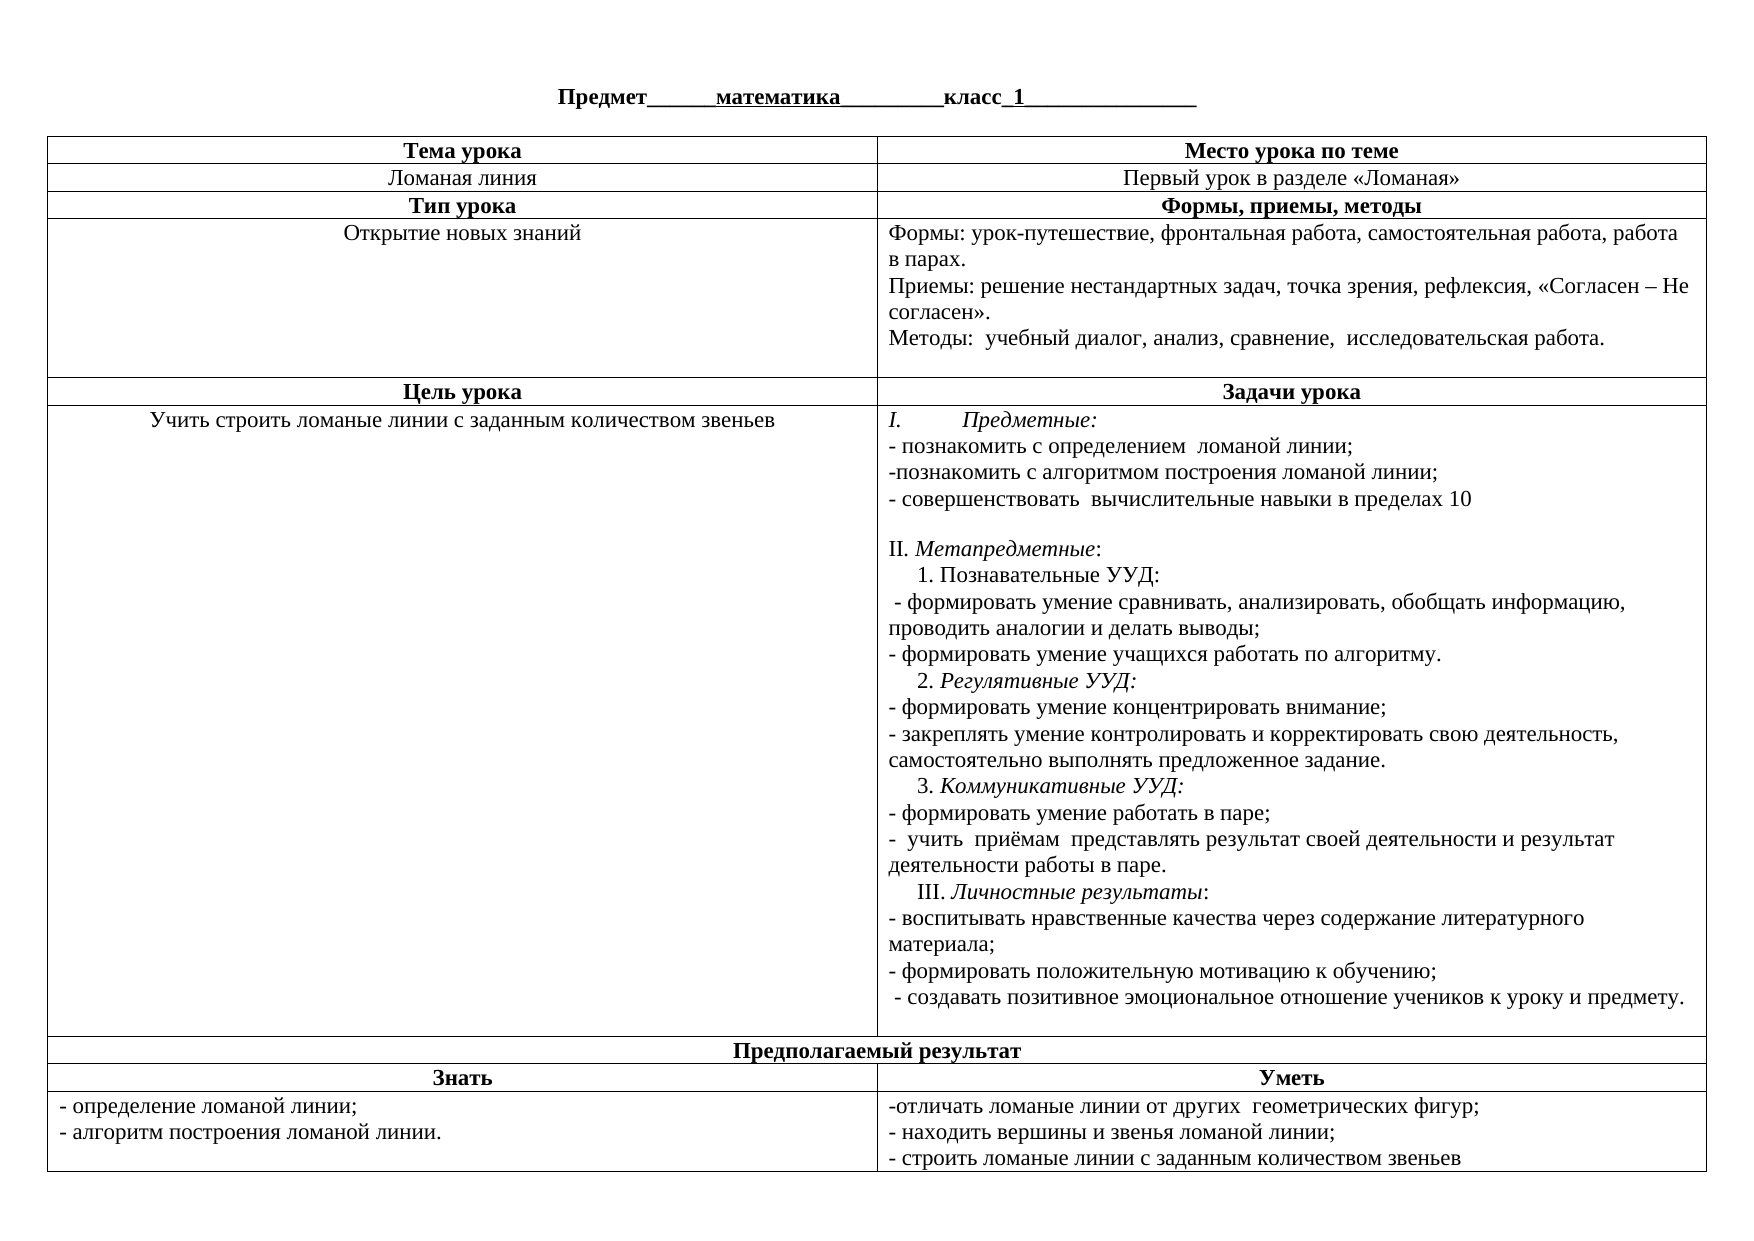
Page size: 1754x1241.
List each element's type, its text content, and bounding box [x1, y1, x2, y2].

table_cell Предполагаемый результат [48, 1037, 1706, 1063]
table_cell Знать [48, 1064, 877, 1091]
table_cell Открытие новых знаний [48, 219, 877, 377]
table_cell Предметные: - познакомить с определением ломаной линии; -познакомить с алгоритмом построения ломаной линии; - совершенствовать вычислительные навыки в пределах 10 II. Метапредметные: 1. Познавательные УУД: - формировать умение сравнивать, анализировать, обобщать информацию, проводить аналогии и делать выводы; - формировать умение учащихся работать по алгоритму. 2. Регулятивные УУД: - формировать умение концентрировать внимание; - закреплять умение контролировать и корректировать свою деятельность, самостоятельно выполнять предложенное задание. 3. Коммуникативные УУД: - формировать умение работать в паре; - учить приёмам представлять результат своей деятельности и результат деятельности работы в паре. III. Личностные результаты: - воспитывать нравственные качества через содержание литературного материала; - формировать положительную мотивацию к обучению; - создавать позитивное эмоциональное отношение учеников к уроку и предмету. [878, 406, 1706, 1036]
table_cell Первый урок в разделе «Ломаная» [878, 164, 1706, 191]
table_cell Учить строить ломаные линии с заданным количеством звеньев [48, 406, 877, 1036]
table_cell -отличать ломаные линии от других геометрических фигур; - находить вершины и звенья ломаной линии; - строить ломаные линии с заданным количеством звеньев [878, 1092, 1706, 1171]
table_cell - определение ломаной линии; - алгоритм построения ломаной линии. [48, 1092, 877, 1171]
table_header Место урока по теме [878, 137, 1706, 163]
table_header Тема урока [48, 137, 877, 163]
table_cell Задачи урока [878, 378, 1706, 404]
table_cell Уметь [878, 1064, 1706, 1091]
table_cell Формы, приемы, методы [878, 192, 1706, 218]
table_cell Цель урока [48, 378, 877, 404]
table_cell Формы: урок-путешествие, фронтальная работа, самостоятельная работа, работа в парах. Приемы: решение нестандартных задач, точка зрения, рефлексия, «Согласен – Не согласен». Методы: учебный диалог, анализ, сравнение, исследовательская работа. [878, 219, 1706, 377]
text Предмет______математика_________класс_1_______________ [59, 83, 1695, 109]
table_cell Тип урока [48, 192, 877, 218]
table_cell Ломаная линия [48, 164, 877, 191]
